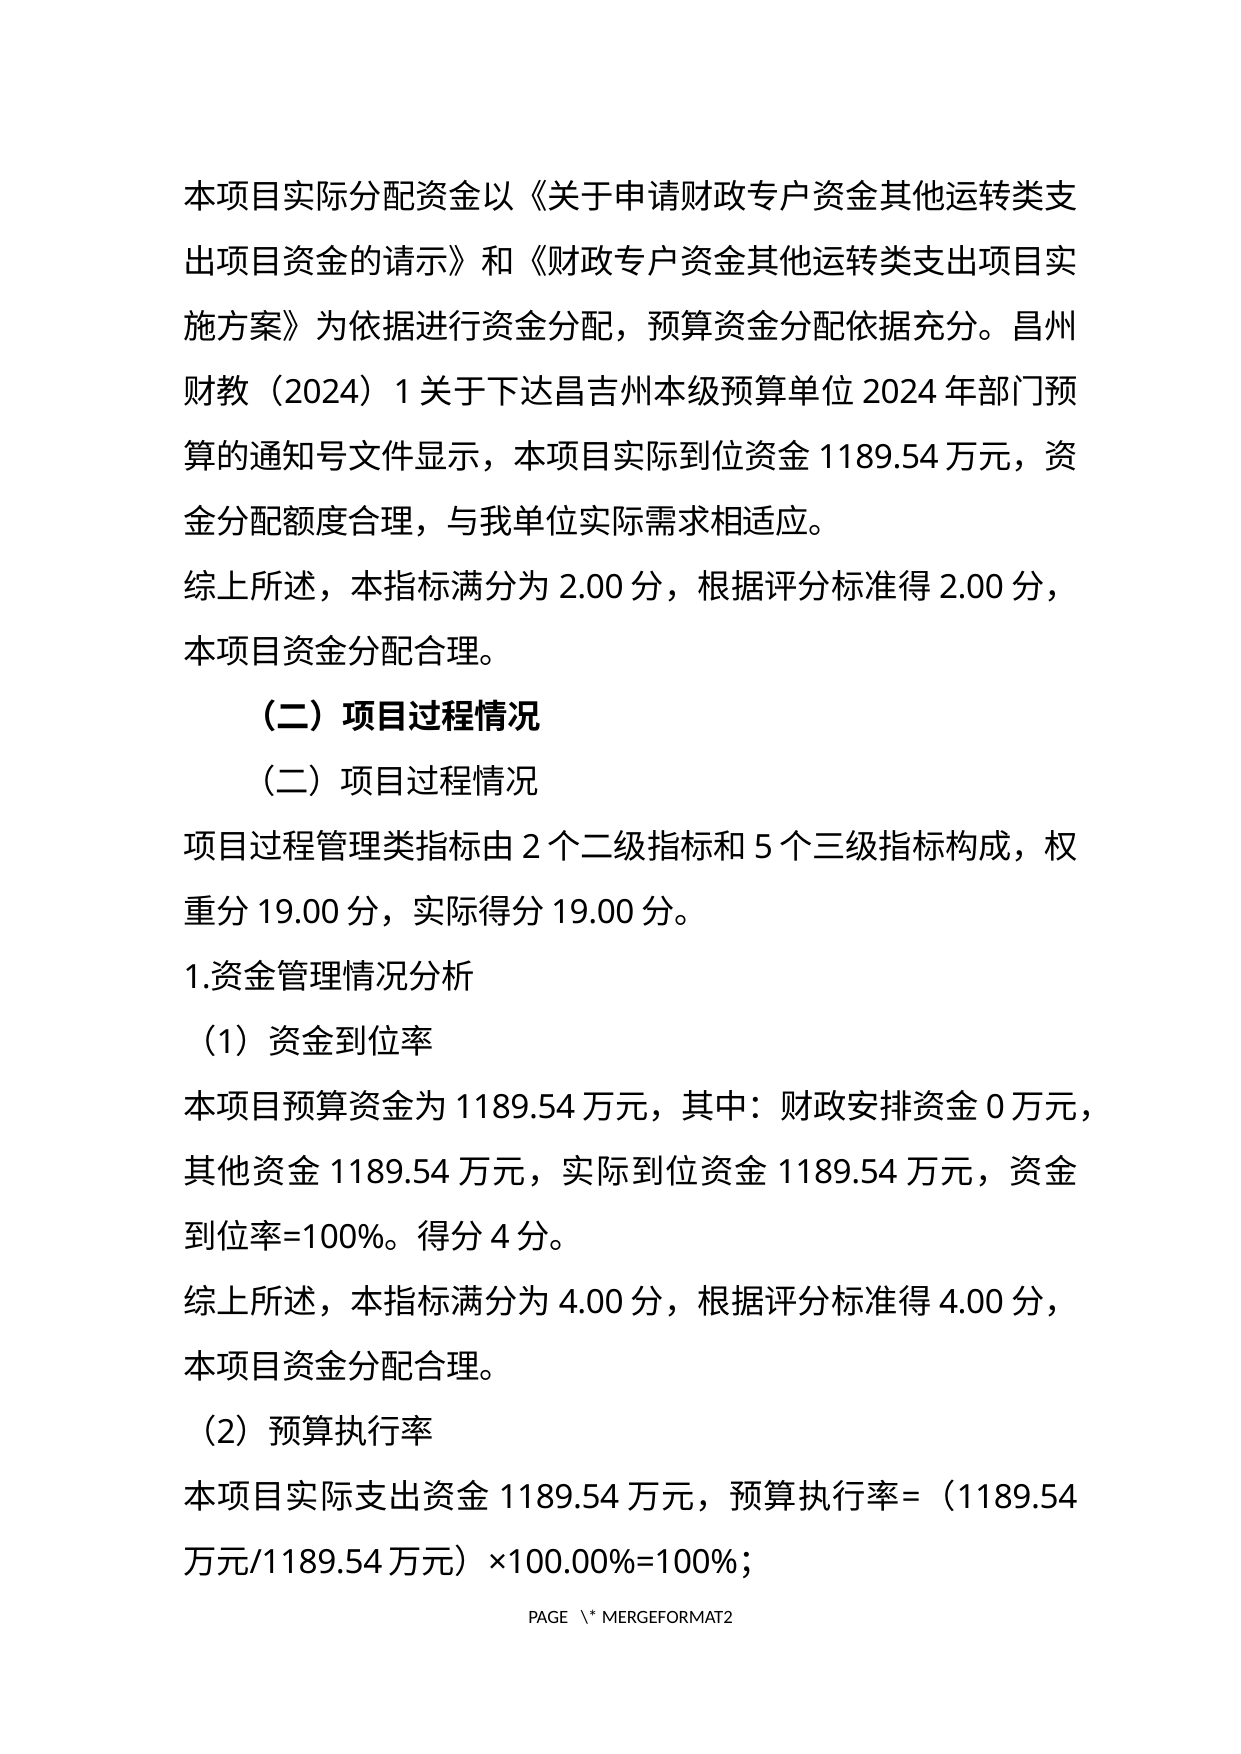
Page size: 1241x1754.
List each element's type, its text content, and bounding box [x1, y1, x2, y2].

text （二）项目过程情况 [183, 682, 1078, 747]
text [183, 162, 1078, 682]
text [183, 747, 1078, 1592]
